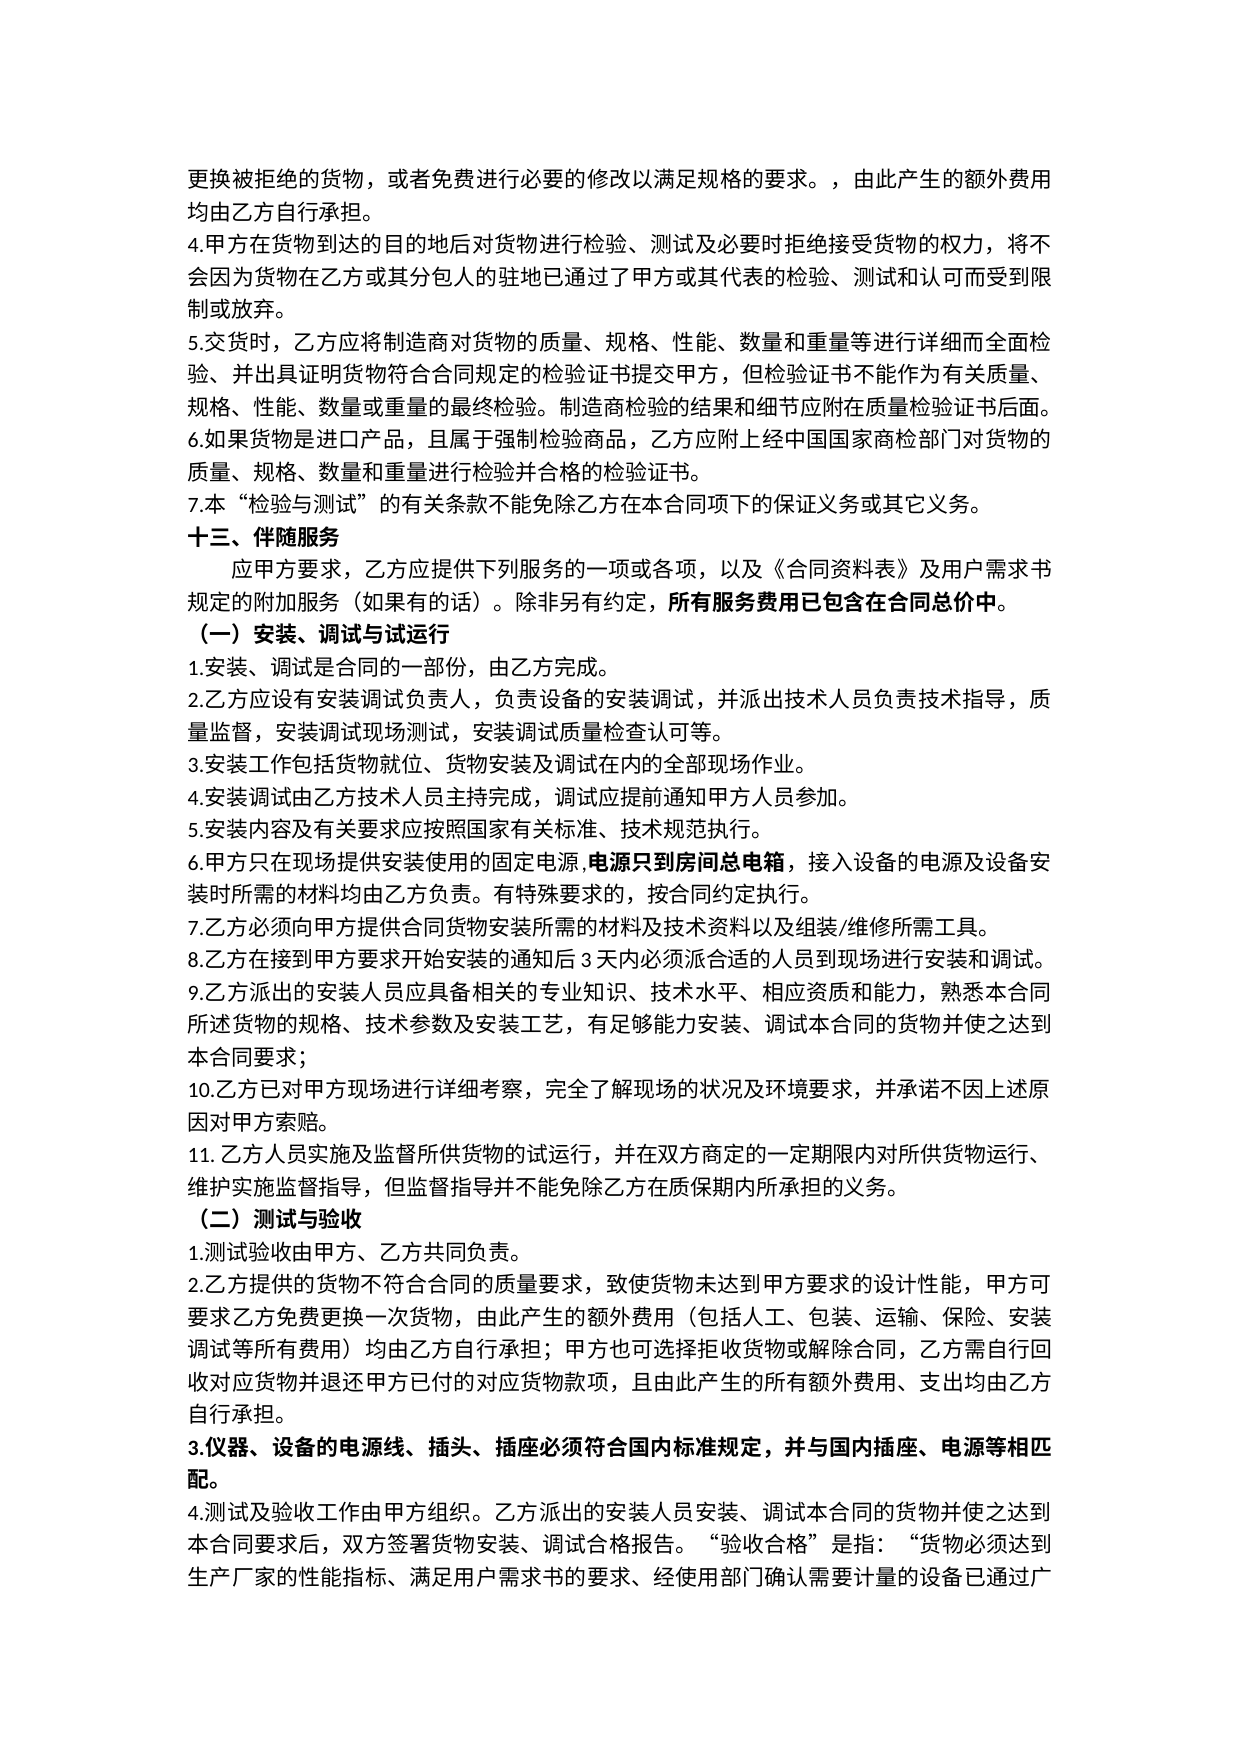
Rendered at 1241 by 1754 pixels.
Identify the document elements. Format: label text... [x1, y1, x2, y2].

text （一）安装、调试与试运行 [187, 617, 1053, 649]
text 8.乙方在接到甲方要求开始安装的通知后3 天内必须派合适的人员到现场进行安装和调试。 [187, 942, 1053, 974]
text 5.安装内容及有关要求应按照国家有关标准、技术规范执行。 [187, 812, 1053, 844]
text 应甲方要求，乙方应提供下列服务的一项或各项，以及《合同资料表》及用户需求书规定的附加服务（如果有的话）。除非另有约定，所有服务费用已包含在合同总价中。 [187, 552, 1053, 617]
text （二）测试与验收 [187, 1202, 1053, 1234]
text 3.仪器、设备的电源线、插头、插座必须符合国内标准规定，并与国内插座、电源等相匹配。 [187, 1429, 1053, 1494]
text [187, 1494, 1053, 1592]
text 9.乙方派出的安装人员应具备相关的专业知识、技术水平、相应资质和能力，熟悉本合同所述货物的规格、技术参数及安装工艺，有足够能力安装、调试本合同的货物并使之达到本合同要求； [187, 974, 1053, 1072]
text 十三、伴随服务 [187, 519, 1053, 552]
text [187, 162, 1053, 227]
text 1.安装、调试是合同的一部份，由乙方完成。 [187, 649, 1053, 682]
text 3.安装工作包括货物就位、货物安装及调试在内的全部现场作业。 [187, 747, 1053, 779]
text 6.甲方只在现场提供安装使用的固定电源,电源只到房间总电箱，接入设备的电源及设备安装时所需的材料均由乙方负责。有特殊要求的，按合同约定执行。 [187, 844, 1053, 909]
text 4.甲方在货物到达的目的地后对货物进行检验、测试及必要时拒绝接受货物的权力，将不会因为货物在乙方或其分包人的驻地已通过了甲方或其代表的检验、测试和认可而受到限制或放弃。 [187, 227, 1053, 324]
text 2.乙方提供的货物不符合合同的质量要求，致使货物未达到甲方要求的设计性能，甲方可要求乙方免费更换一次货物，由此产生的额外费用（包括人工、包装、运输、保险、安装、调试等所有费用）均由乙方自行承担；甲方也可选择拒收货物或解除合同，乙方需自行回收对应货物并退还甲方已付的对应货物款项，且由此产生的所有额外费用、支出均由乙方自行承担。 [187, 1267, 1053, 1429]
text 10.乙方已对甲方现场进行详细考察，完全了解现场的状况及环境要求，并承诺不因上述原因对甲方索赔。 [187, 1072, 1053, 1137]
text 5.交货时，乙方应将制造商对货物的质量、规格、性能、数量和重量等进行详细而全面检验、并出具证明货物符合合同规定的检验证书提交甲方，但检验证书不能作为有关质量、规格、性能、数量或重量的最终检验。制造商检验的结果和细节应附在质量检验证书后面。 [187, 324, 1053, 422]
text 11. 乙方人员实施及监督所供货物的试运行，并在双方商定的一定期限内对所供货物运行、维护实施监督指导，但监督指导并不能免除乙方在质保期内所承担的义务。 [187, 1137, 1053, 1202]
text 2.乙方应设有安装调试负责人，负责设备的安装调试，并派出技术人员负责技术指导，质量监督，安装调试现场测试，安装调试质量检查认可等。 [187, 682, 1053, 747]
text 7.本“检验与测试”的有关条款不能免除乙方在本合同项下的保证义务或其它义务。 [187, 487, 1053, 519]
text 6.如果货物是进口产品，且属于强制检验商品，乙方应附上经中国国家商检部门对货物的质量、规格、数量和重量进行检验并合格的检验证书。 [187, 422, 1053, 487]
text 7.乙方必须向甲方提供合同货物安装所需的材料及技术资料以及组装/维修所需工具。 [187, 909, 1053, 942]
text 4.安装调试由乙方技术人员主持完成，调试应提前通知甲方人员参加。 [187, 779, 1053, 812]
text 1.测试验收由甲方、乙方共同负责。 [187, 1234, 1053, 1267]
